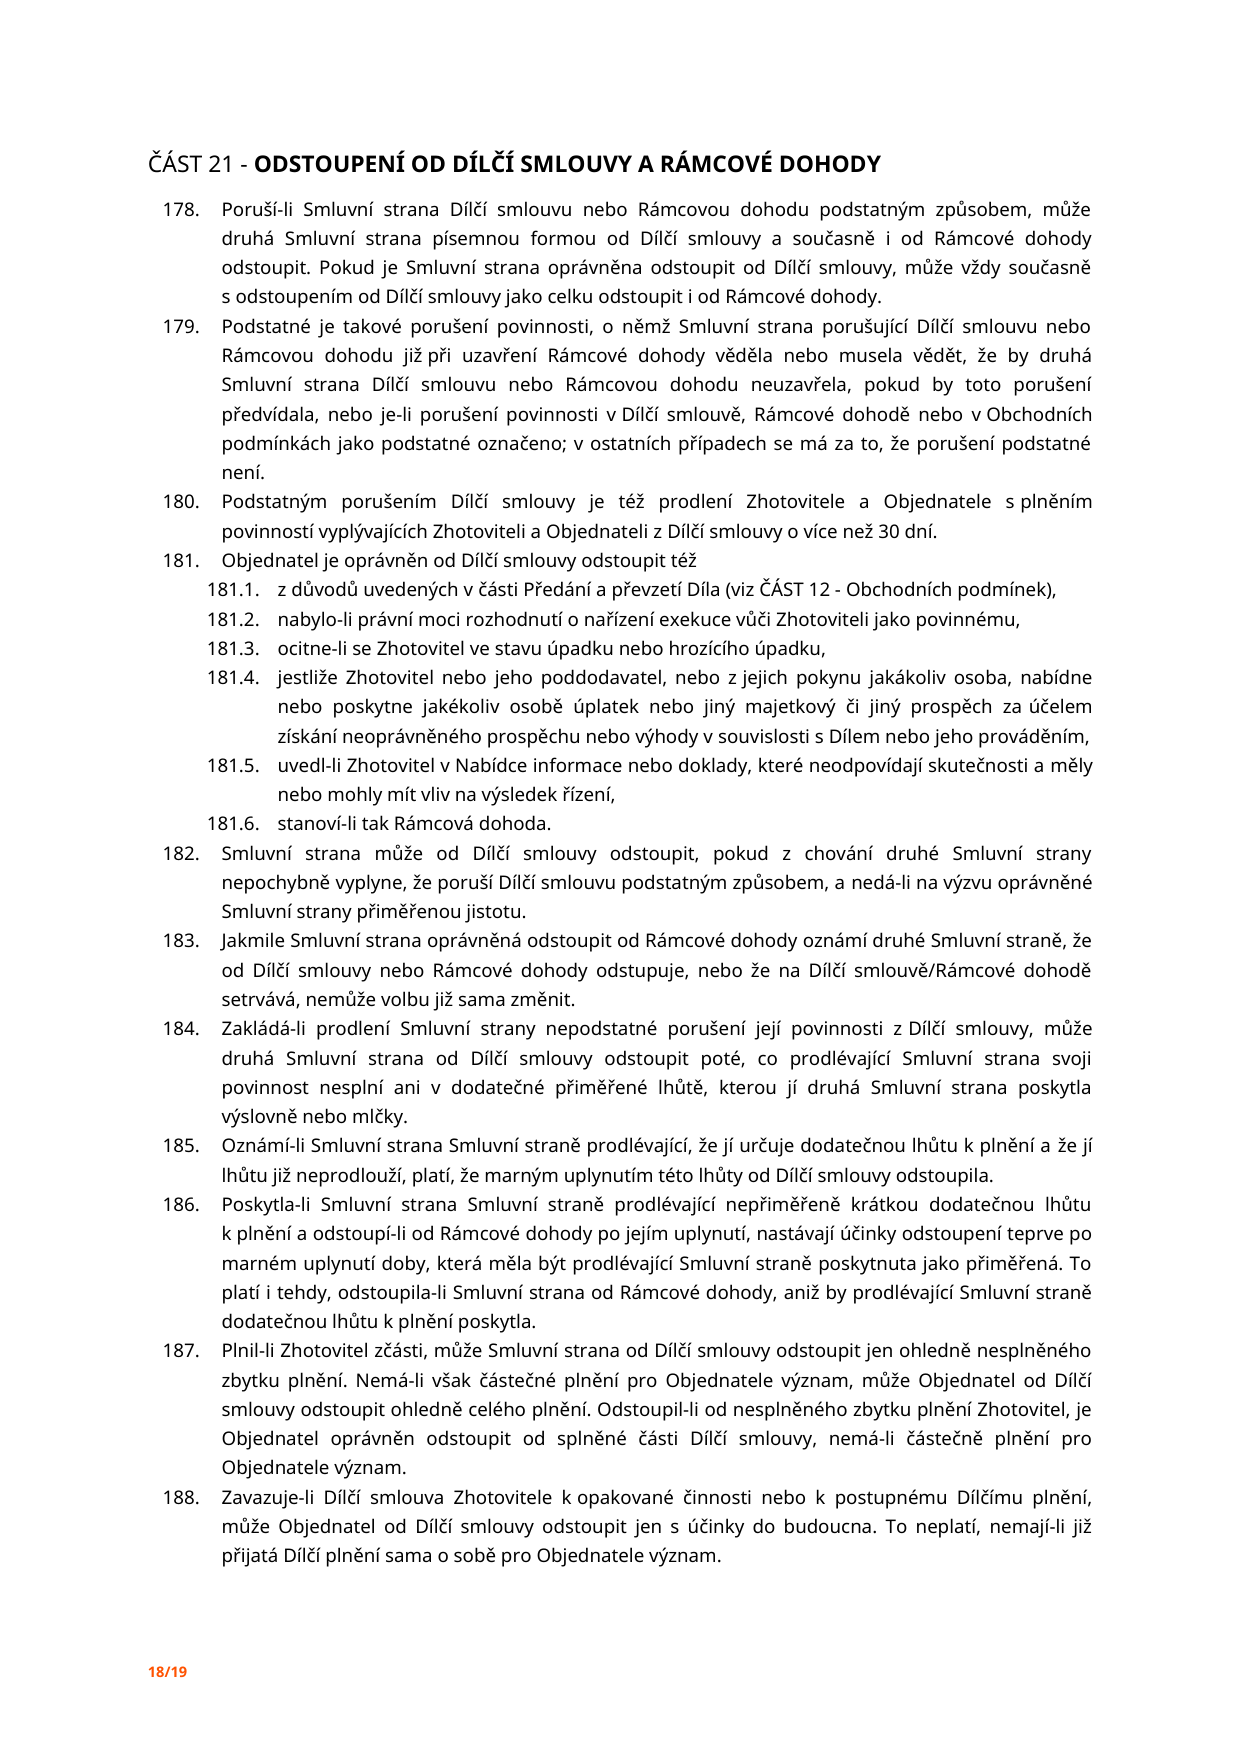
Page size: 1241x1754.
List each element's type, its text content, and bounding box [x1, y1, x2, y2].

list z důvodů uvedených v části Předání a převzetí Díla (viz ČÁST 12 - Obchodních podmínek), [207, 577, 1093, 602]
list jestliže Zhotovitel nebo jeho poddodavatel, nebo z jejich pokynu jakákoliv osoba, nabídne nebo poskytne jakékoliv osobě úplatek nebo jiný majetkový či jiný prospěch za účelem získání neoprávněného prospěchu nebo výhody v souvislosti s Dílem nebo jeho prováděním, [207, 664, 1093, 748]
list Objednatel je oprávněn od Dílčí smlouvy odstoupit též [162, 547, 1093, 573]
list Podstatným porušením Dílčí smlouvy je též prodlení Zhotovitele a Objednatele s plněním povinností vyplývajících Zhotoviteli a Objednateli z Dílčí smlouvy o více než 30 dní. [162, 489, 1093, 543]
list Oznámí-li Smluvní strana Smluvní straně prodlévající, že jí určuje dodatečnou lhůtu k plnění a že jí lhůtu již neprodlouží, platí, že marným uplynutím této lhůty od Dílčí smlouvy odstoupila. [162, 1133, 1093, 1187]
list Plnil-li Zhotovitel zčásti, může Smluvní strana od Dílčí smlouvy odstoupit jen ohledně nesplněného zbytku plnění. Nemá-li však částečné plnění pro Objednatele význam, může Objednatel od Dílčí smlouvy odstoupit ohledně celého plnění. Odstoupil-li od nesplněného zbytku plnění Zhotovitel, je Objednatel oprávněn odstoupit od splněné části Dílčí smlouvy, nemá-li částečně plnění pro Objednatele význam. [162, 1338, 1093, 1480]
list uvedl-li Zhotovitel v Nabídce informace nebo doklady, které neodpovídají skutečnosti a měly nebo mohly mít vliv na výsledek řízení, [207, 752, 1093, 807]
list Jakmile Smluvní strana oprávněná odstoupit od Rámcové dohody oznámí druhé Smluvní straně, že od Dílčí smlouvy nebo Rámcové dohody odstupuje, nebo že na Dílčí smlouvě/Rámcové dohodě setrvává, nemůže volbu již sama změnit. [162, 928, 1093, 1012]
list Zakládá-li prodlení Smluvní strany nepodstatné porušení její povinnosti z Dílčí smlouvy, může druhá Smluvní strana od Dílčí smlouvy odstoupit poté, co prodlévající Smluvní strana svoji povinnost nesplní ani v dodatečné přiměřené lhůtě, kterou jí druhá Smluvní strana poskytla výslovně nebo mlčky. [162, 1016, 1093, 1129]
list Smluvní strana může od Dílčí smlouvy odstoupit, pokud z chování druhé Smluvní strany nepochybně vyplyne, že poruší Dílčí smlouvu podstatným způsobem, a nedá-li na výzvu oprávněné Smluvní strany přiměřenou jistotu. [162, 840, 1093, 924]
list Podstatné je takové porušení povinnosti, o němž Smluvní strana porušující Dílčí smlouvu nebo Rámcovou dohodu již při uzavření Rámcové dohody věděla nebo musela vědět, že by druhá Smluvní strana Dílčí smlouvu nebo Rámcovou dohodu neuzavřela, pokud by toto porušení předvídala, nebo je-li porušení povinnosti v Dílčí smlouvě, Rámcové dohodě nebo v Obchodních podmínkách jako podstatné označeno; v ostatních případech se má za to, že porušení podstatné není. [162, 313, 1093, 485]
list Zavazuje-li Dílčí smlouva Zhotovitele k opakované činnosti nebo k postupnému Dílčímu plnění, může Objednatel od Dílčí smlouvy odstoupit jen s účinky do budoucna. To neplatí, nemají-li již přijatá Dílčí plnění sama o sobě pro Objednatele význam. [162, 1484, 1093, 1568]
list ocitne-li se Zhotovitel ve stavu úpadku nebo hrozícího úpadku, [207, 635, 1093, 661]
subtitle ODSTOUPENÍ OD DÍLČÍ SMLOUVY A RÁMCOVÉ DOHODY [148, 148, 1093, 179]
list nabylo-li právní moci rozhodnutí o nařízení exekuce vůči Zhotoviteli jako povinnému, [207, 606, 1093, 631]
list stanoví-li tak Rámcová dohoda. [207, 811, 1093, 836]
list Poruší-li Smluvní strana Dílčí smlouvu nebo Rámcovou dohodu podstatným způsobem, může druhá Smluvní strana písemnou formou od Dílčí smlouvy a současně i od Rámcové dohody odstoupit. Pokud je Smluvní strana oprávněna odstoupit od Dílčí smlouvy, může vždy současně s odstoupením od Dílčí smlouvy jako celku odstoupit i od Rámcové dohody. [162, 196, 1093, 309]
list Poskytla-li Smluvní strana Smluvní straně prodlévající nepřiměřeně krátkou dodatečnou lhůtu k plnění a odstoupí-li od Rámcové dohody po jejím uplynutí, nastávají účinky odstoupení teprve po marném uplynutí doby, která měla být prodlévající Smluvní straně poskytnuta jako přiměřená. To platí i tehdy, odstoupila-li Smluvní strana od Rámcové dohody, aniž by prodlévající Smluvní straně dodatečnou lhůtu k plnění poskytla. [162, 1191, 1093, 1334]
